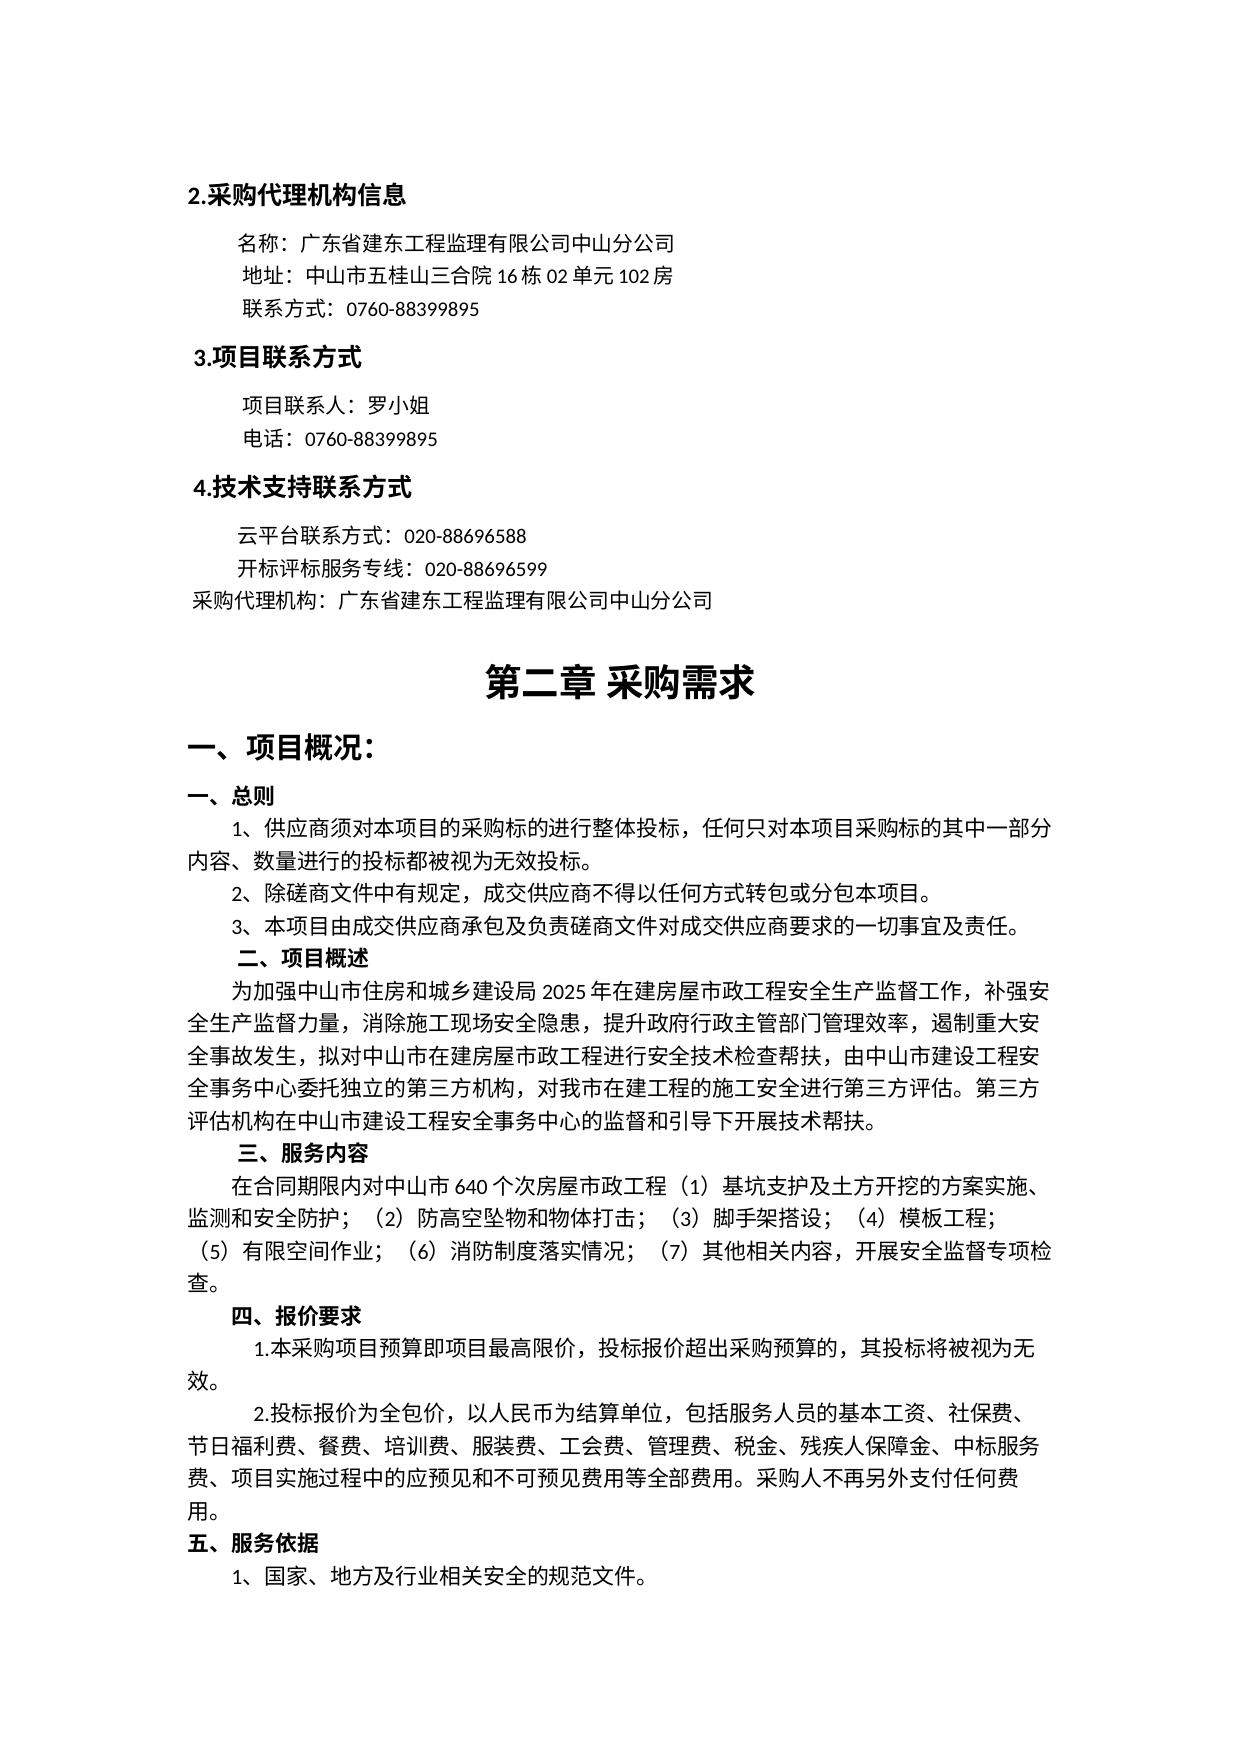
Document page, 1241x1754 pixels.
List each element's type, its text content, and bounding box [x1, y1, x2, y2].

text 联系方式：0760-88399895 [187, 292, 1053, 324]
text 地址：中山市五桂山三合院16栋02单元102房 [187, 259, 1053, 292]
text 一、总则 [187, 779, 1053, 812]
text 项目联系人：罗小姐 [187, 389, 1053, 422]
text 2、除磋商文件中有规定，成交供应商不得以任何方式转包或分包本项目。 [187, 877, 1053, 909]
text 3、本项目由成交供应商承包及负责磋商文件对成交供应商要求的一切事宜及责任。 [187, 909, 1053, 942]
text 开标评标服务专线：020-88696599 [187, 552, 1053, 584]
text 第二章 采购需求 [187, 649, 1053, 714]
text 三、服务内容 [187, 1137, 1053, 1169]
text 4.技术支持联系方式 [187, 454, 1053, 519]
text 3.项目联系方式 [187, 324, 1053, 389]
text 四、报价要求 [187, 1299, 1053, 1332]
text 名称：广东省建东工程监理有限公司中山分公司 [187, 227, 1053, 259]
text 1.本采购项目预算即项目最高限价，投标报价超出采购预算的，其投标将被视为无效。 [187, 1332, 1053, 1397]
text 云平台联系方式：020-88696588 [187, 519, 1053, 552]
text 2.采购代理机构信息 [187, 162, 1053, 227]
text 在合同期限内对中山市640个次房屋市政工程（1）基坑支护及土方开挖的方案实施、监测和安全防护；（2）防高空坠物和物体打击；（3）脚手架搭设；（4）模板工程；（5）有限空间作业；（6）消防制度落实情况；（7）其他相关内容，开展安全监督专项检查。 [187, 1169, 1053, 1299]
text 二、项目概述 [187, 942, 1053, 974]
text 一、项目概况： [187, 714, 1053, 779]
text 2.投标报价为全包价，以人民币为结算单位，包括服务人员的基本工资、社保费、节日福利费、餐费、培训费、服装费、工会费、管理费、税金、残疾人保障金、中标服务费、项目实施过程中的应预见和不可预见费用等全部费用。采购人不再另外支付任何费用。 [187, 1397, 1053, 1527]
text 五、服务依据 [187, 1527, 1053, 1559]
text 采购代理机构：广东省建东工程监理有限公司中山分公司 [187, 584, 1053, 617]
text 电话：0760-88399895 [187, 422, 1053, 454]
text 为加强中山市住房和城乡建设局2025年在建房屋市政工程安全生产监督工作，补强安全生产监督力量，消除施工现场安全隐患，提升政府行政主管部门管理效率，遏制重大安全事故发生，拟对中山市在建房屋市政工程进行安全技术检查帮扶，由中山市建设工程安全事务中心委托独立的第三方机构，对我市在建工程的施工安全进行第三方评估。第三方评估机构在中山市建设工程安全事务中心的监督和引导下开展技术帮扶。 [187, 974, 1053, 1137]
text 1、国家、地方及行业相关安全的规范文件。 [187, 1559, 1053, 1592]
text 1、供应商须对本项目的采购标的进行整体投标，任何只对本项目采购标的其中一部分内容、数量进行的投标都被视为无效投标。 [187, 812, 1053, 877]
